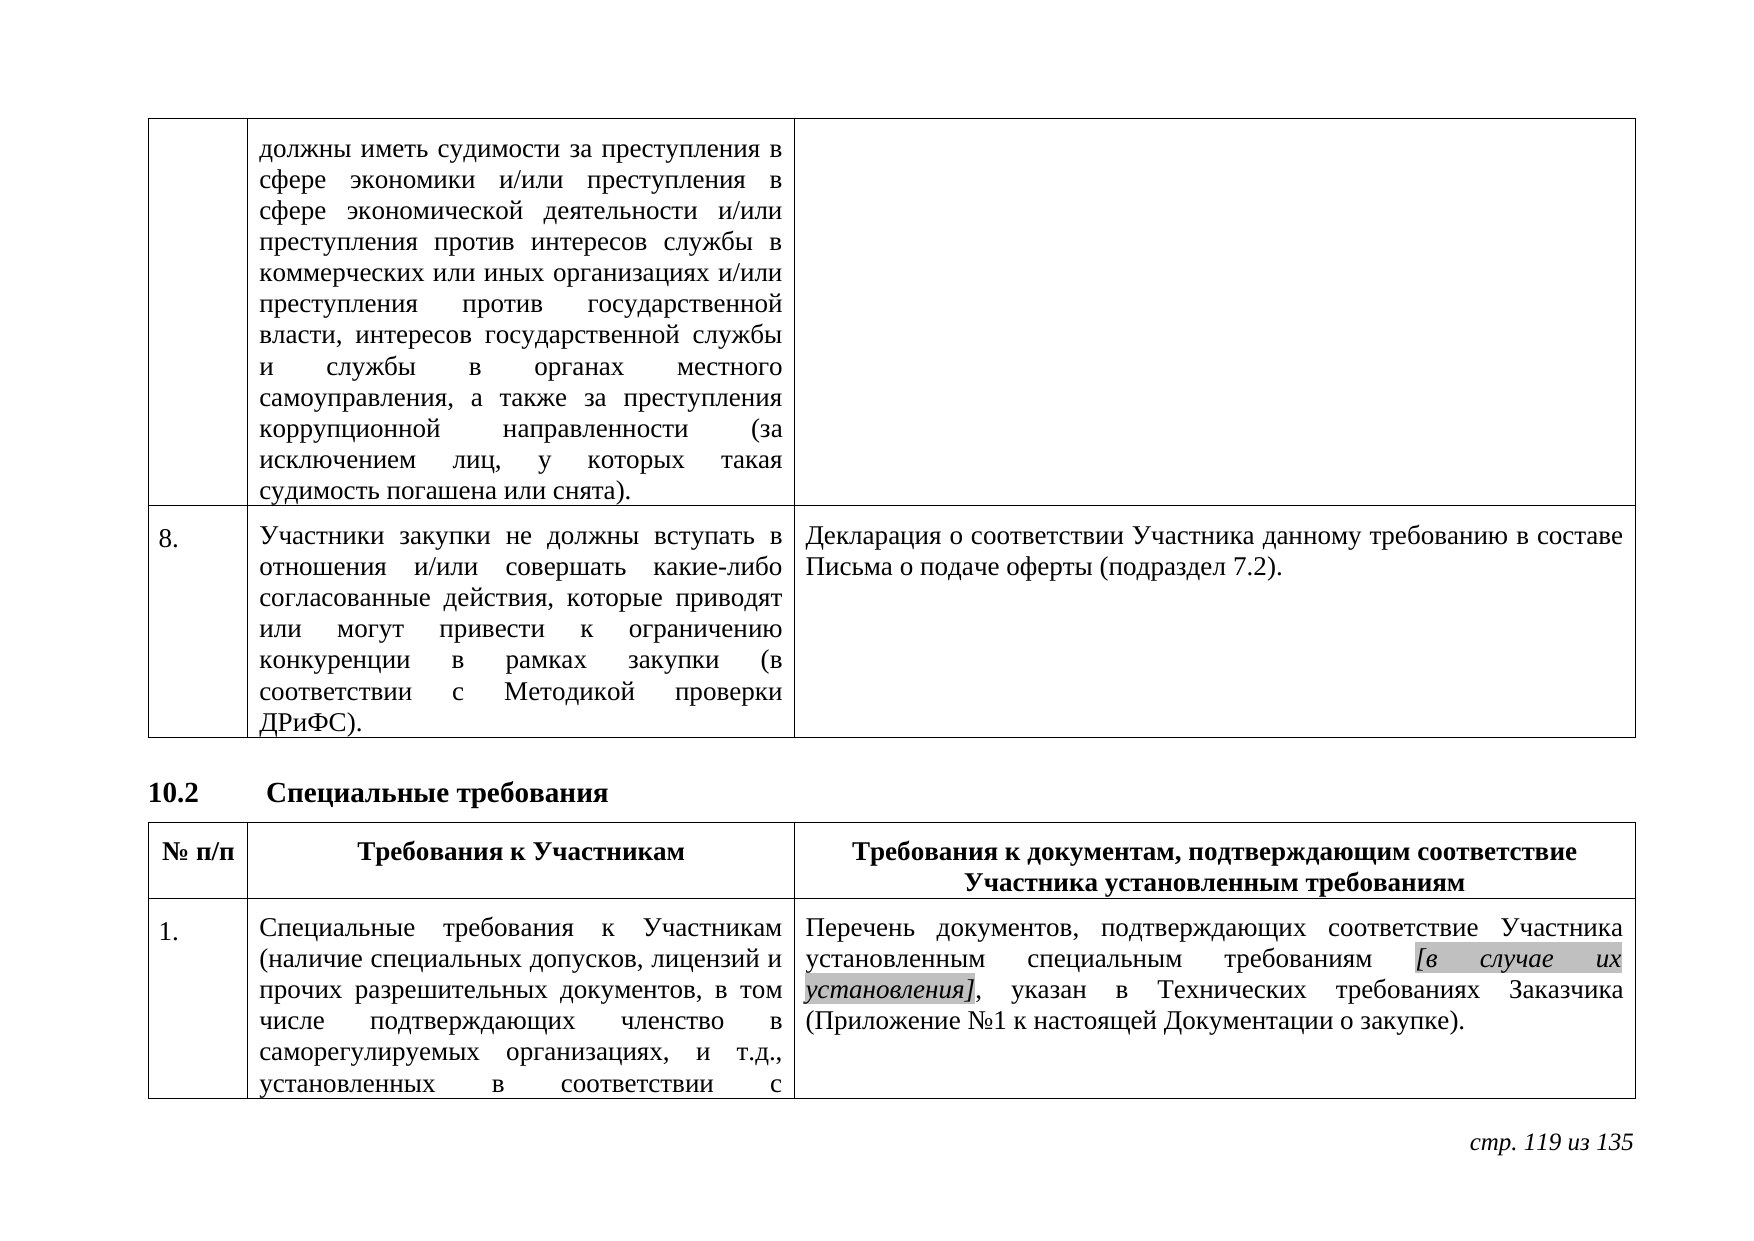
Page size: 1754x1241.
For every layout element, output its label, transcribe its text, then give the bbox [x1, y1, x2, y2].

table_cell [795, 899, 1635, 1098]
table_cell [149, 506, 247, 737]
table_cell [149, 899, 247, 1098]
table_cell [248, 119, 794, 505]
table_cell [248, 899, 794, 1098]
table_header № п/п [149, 823, 247, 897]
subtitle Специальные требования [148, 776, 1636, 809]
table_header Требования к Участникам [248, 823, 794, 897]
table_header Требования к документам, подтверждающим соответствие Участника установленным требованиям [795, 823, 1635, 897]
table_cell Декларация о соответствии Участника данному требованию в составе Письма о подаче оферты (подраздел 7.2). [795, 506, 1635, 737]
table_cell Участники закупки не должны вступать в отношения и/или совершать какие-либо согласованные действия, которые приводят или могут привести к ограничению конкуренции в рамках закупки (в соответствии с Методикой проверки ДРиФС). [248, 506, 794, 737]
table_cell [795, 119, 1635, 505]
table_cell [149, 119, 247, 505]
